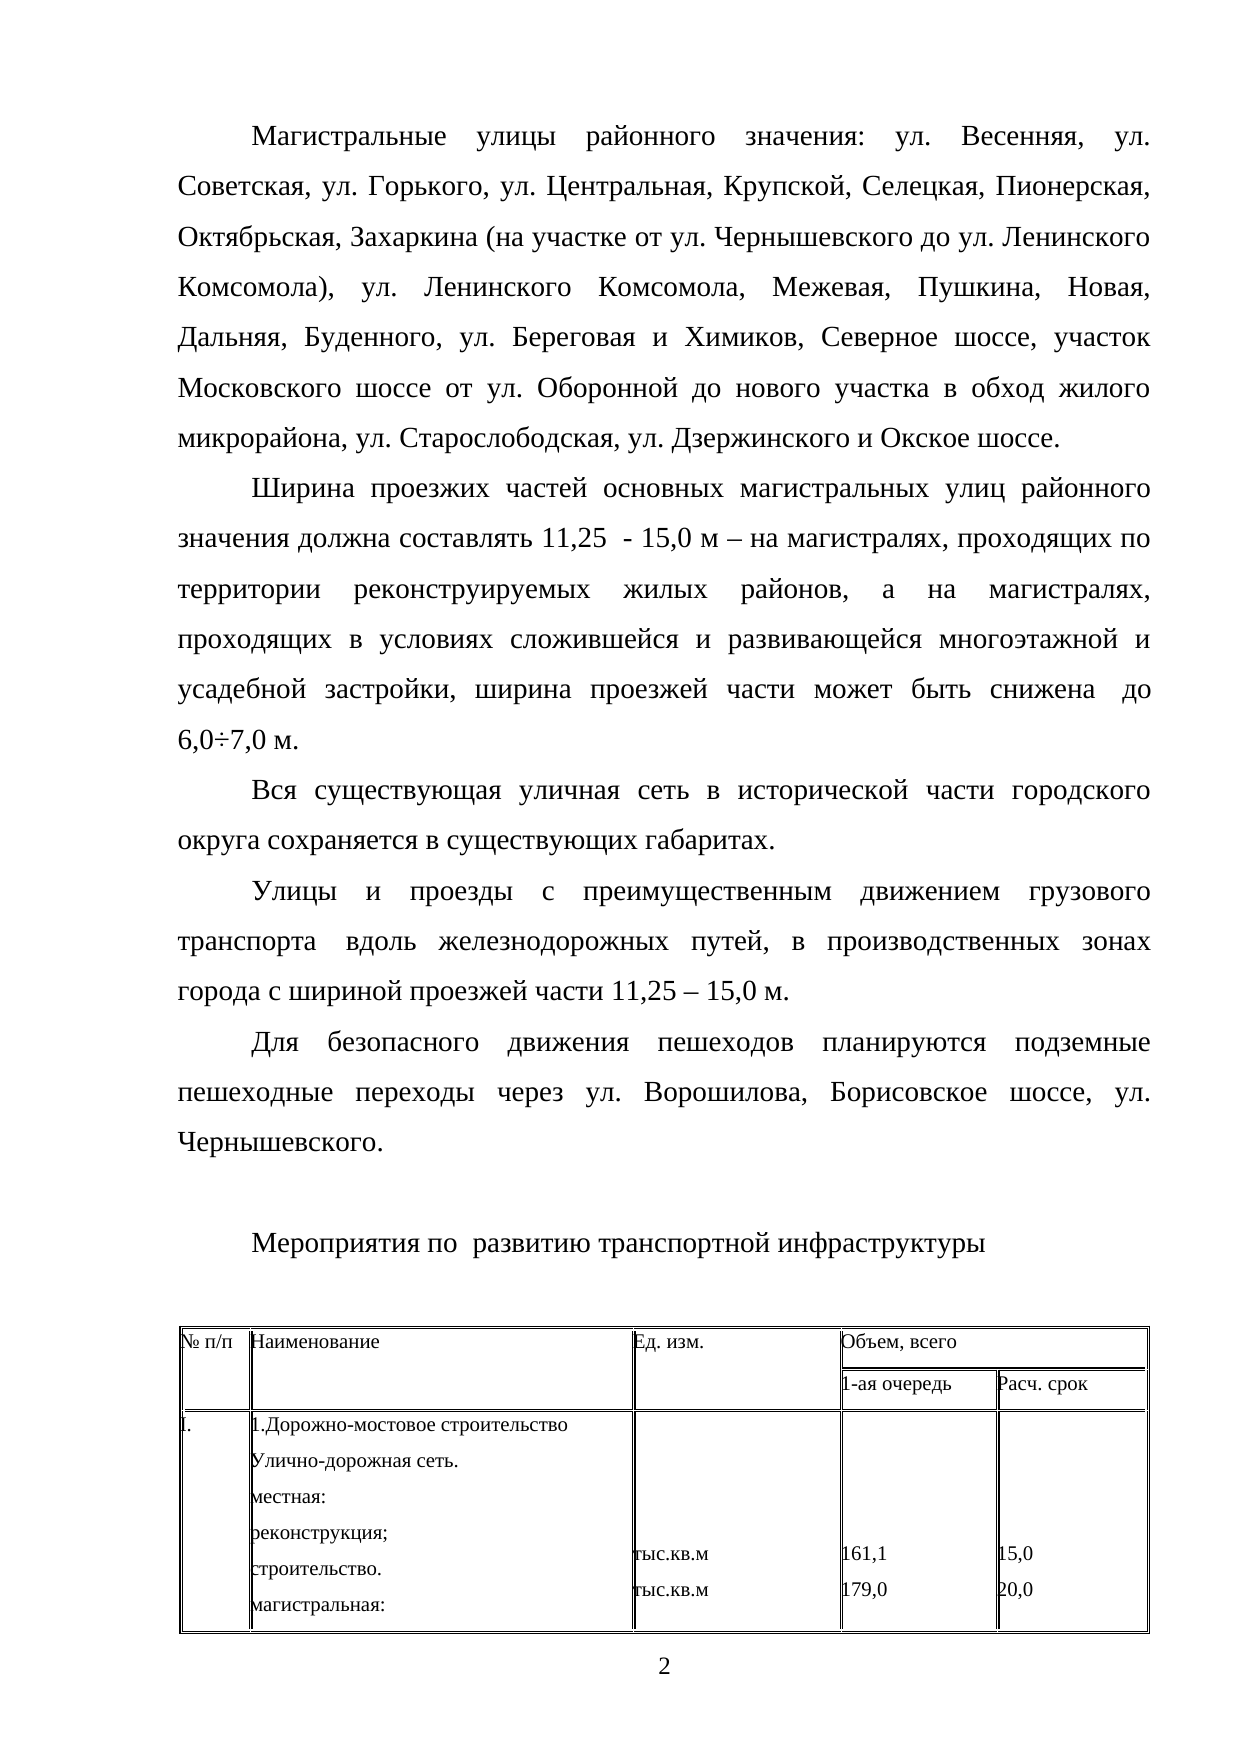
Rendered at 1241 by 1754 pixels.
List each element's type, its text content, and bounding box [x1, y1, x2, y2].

text Для безопасного движения пешеходов планируются подземные пешеходные переходы через ул. Ворошилова, Борисовское шоссе, ул. Чернышевского. [177, 1024, 1152, 1158]
text Ширина проезжих частей основных магистральных улиц районного значения должна составлять 11,25 - – на магистралях, проходящих по территории реконструируемых жилых районов, а на магистралях, проходящих в условиях сложившейся и развивающейся многоэтажной и усадебной застройки, ширина проезжей части может быть снижена до 6,0÷7,0 м. [177, 470, 1152, 755]
text Мероприятия по развитию транспортной инфраструктуры [177, 1225, 1152, 1258]
table_cell Расч. срок [1000, 1367, 1147, 1409]
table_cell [634, 1412, 842, 1631]
table_cell I. [181, 1409, 251, 1631]
table_header Объем, всего [842, 1329, 1147, 1367]
table_cell 1-ая очередь [843, 1371, 996, 1409]
table_header Наименование [251, 1327, 634, 1409]
text Магистральные улицы районного значения: ул. Весенняя, ул. Советская, ул. Горького, ул. Центральная, Крупской, Селецкая, Пионерская, Октябрьская, Захаркина (на участке от ул. Чернышевского до ул. Ленинского Комсомола), ул. Ленинского Комсомола, Межевая, Пушкина, Новая, Дальняя, Буденного, ул. Береговая и Химиков, Северное шоссе, участок Московского шоссе от ул. Оборонной до нового участка в обход жилого микрорайона, ул. Старослободская, ул. Дзержинского и Окское шоссе. [177, 118, 1152, 453]
table_header Ед. изм. [634, 1329, 842, 1409]
text Вся существующая уличная сеть в исторической части городского округа сохраняется в существующих габаритах. [177, 772, 1152, 856]
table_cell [998, 1409, 1148, 1631]
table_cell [251, 1412, 634, 1631]
table_header № п/п [181, 1327, 251, 1409]
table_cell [842, 1412, 998, 1631]
text Улицы и проезды с преимущественным движением грузового транспорта вдоль железнодорожных путей, в производственных зонах города с шириной проезжей части 11,25 – . [177, 873, 1152, 1007]
